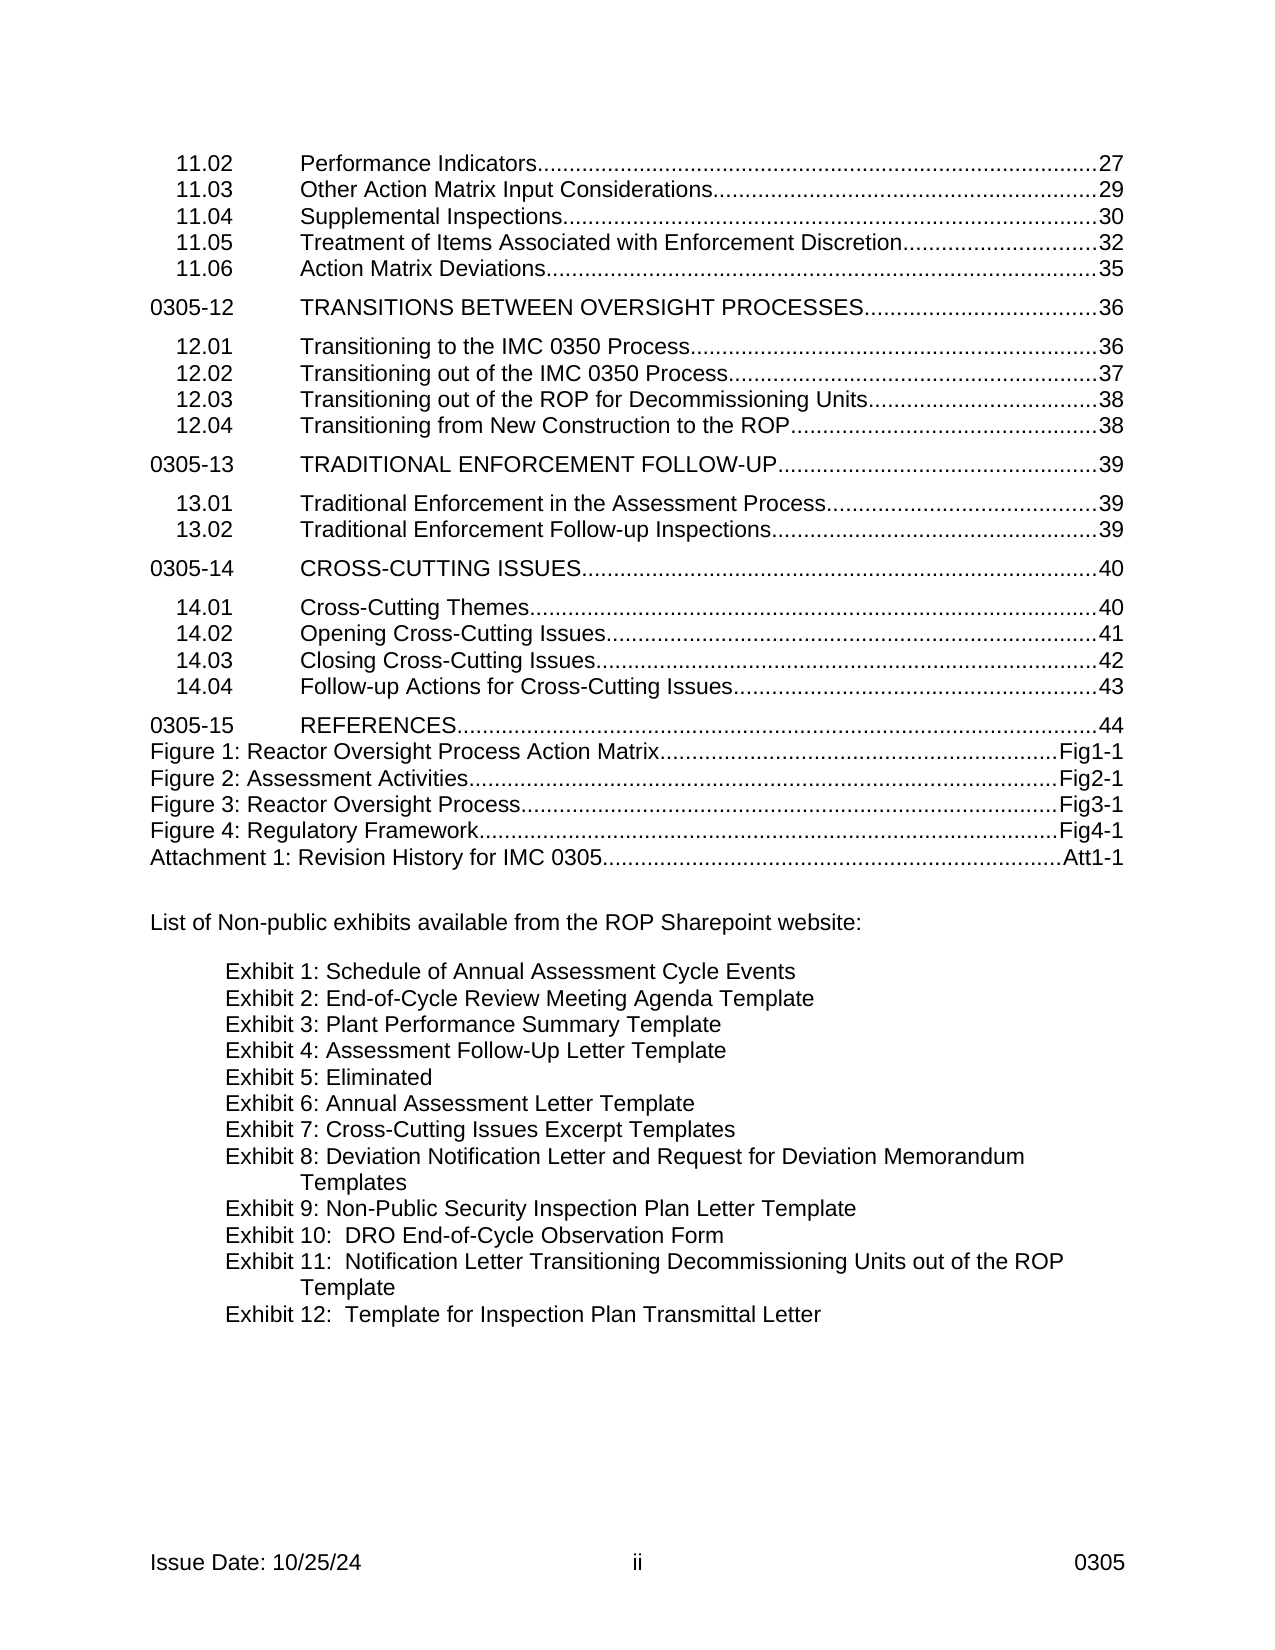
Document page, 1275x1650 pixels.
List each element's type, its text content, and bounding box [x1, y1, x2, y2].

text Exhibit 6: Annual Assessment Letter Template [225, 1090, 1125, 1116]
text Exhibit 4: Assessment Follow-Up Letter Template [225, 1037, 1125, 1063]
text Exhibit 9: Non-Public Security Inspection Plan Letter Template [225, 1195, 1125, 1222]
text Exhibit 5: Eliminated [225, 1063, 1125, 1090]
text Exhibit 10: DRO End-of-Cycle Observation Form [225, 1222, 1125, 1248]
text Exhibit 12: Template for Inspection Plan Transmittal Letter [225, 1301, 1125, 1327]
text Exhibit 7: Cross-Cutting Issues Excerpt Templates [225, 1116, 1125, 1143]
text Exhibit 1: Schedule of Annual Assessment Cycle Events [225, 958, 1125, 984]
text Exhibit 11: Notification Letter Transitioning Decommissioning Units out of the ROP Template [225, 1248, 1125, 1301]
text List of Non-public exhibits available from the ROP Sharepoint website: [150, 909, 1125, 935]
text Exhibit 8: Deviation Notification Letter and Request for Deviation Memorandum Templates [225, 1143, 1125, 1195]
text Exhibit 3: Plant Performance Summary Template [225, 1011, 1125, 1037]
text Exhibit 2: End-of-Cycle Review Meeting Agenda Template [225, 984, 1125, 1011]
